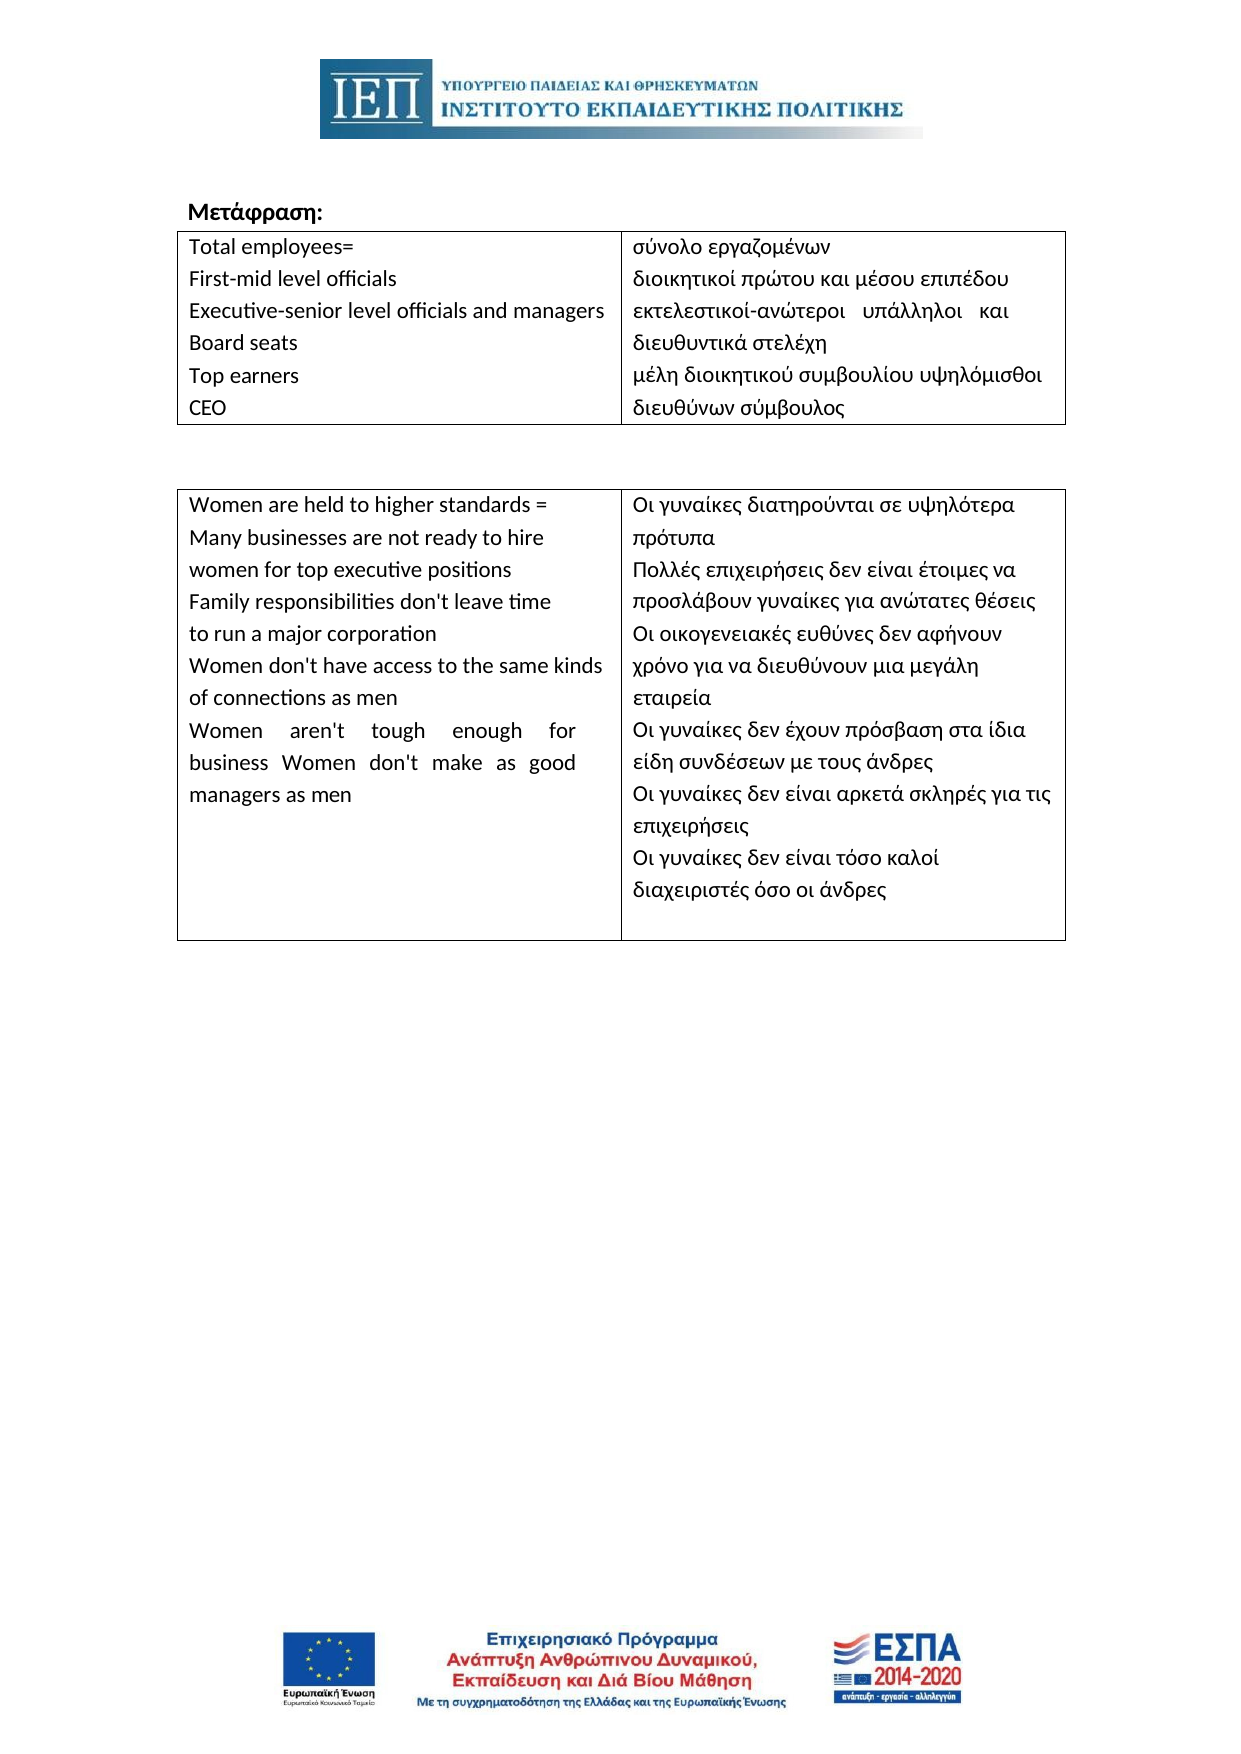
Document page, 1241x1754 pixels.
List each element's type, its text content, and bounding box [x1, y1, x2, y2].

picture [273, 1625, 964, 1715]
picture [320, 59, 923, 139]
table_header Women are held to higher standards = Many businesses are not ready to hire women for top executive positions Family responsibilities don't leave time to run a major corporation Women don't have access to the same kinds of connections as men Women aren't tough enough for business Women don't make as good managers as men [178, 490, 621, 940]
table_header Οι γυναίκες διατηρούνται σε υψηλότερα πρότυπα Πολλές επιχειρήσεις δεν είναι έτοιμες να προσλάβουν γυναίκες για ανώτατες θέσεις Οι οικογενειακές ευθύνες δεν αφήνουν χρόνο για να διευθύνουν μια μεγάλη εταιρεία Οι γυναίκες δεν έχουν πρόσβαση στα ίδια είδη συνδέσεων με τους άνδρες Οι γυναίκες δεν είναι αρκετά σκληρές για τις επιχειρήσεις Οι γυναίκες δεν είναι τόσο καλοί διαχειριστές όσο οι άνδρες [622, 490, 1065, 940]
text Μετάφραση: [187, 196, 1171, 226]
table_header σύνολο εργαζομένων διοικητικοί πρώτου και μέσου επιπέδου εκτελεστικοί-ανώτεροι υπάλληλοι και διευθυντικά στελέχη μέλη διοικητικού συμβουλίου υψηλόμισθοι διευθύνων σύμβουλος [622, 232, 1065, 424]
table_header Total employees= First-mid level officials Executive-senior level officials and managers Board seats Top earners CEO [178, 232, 621, 424]
